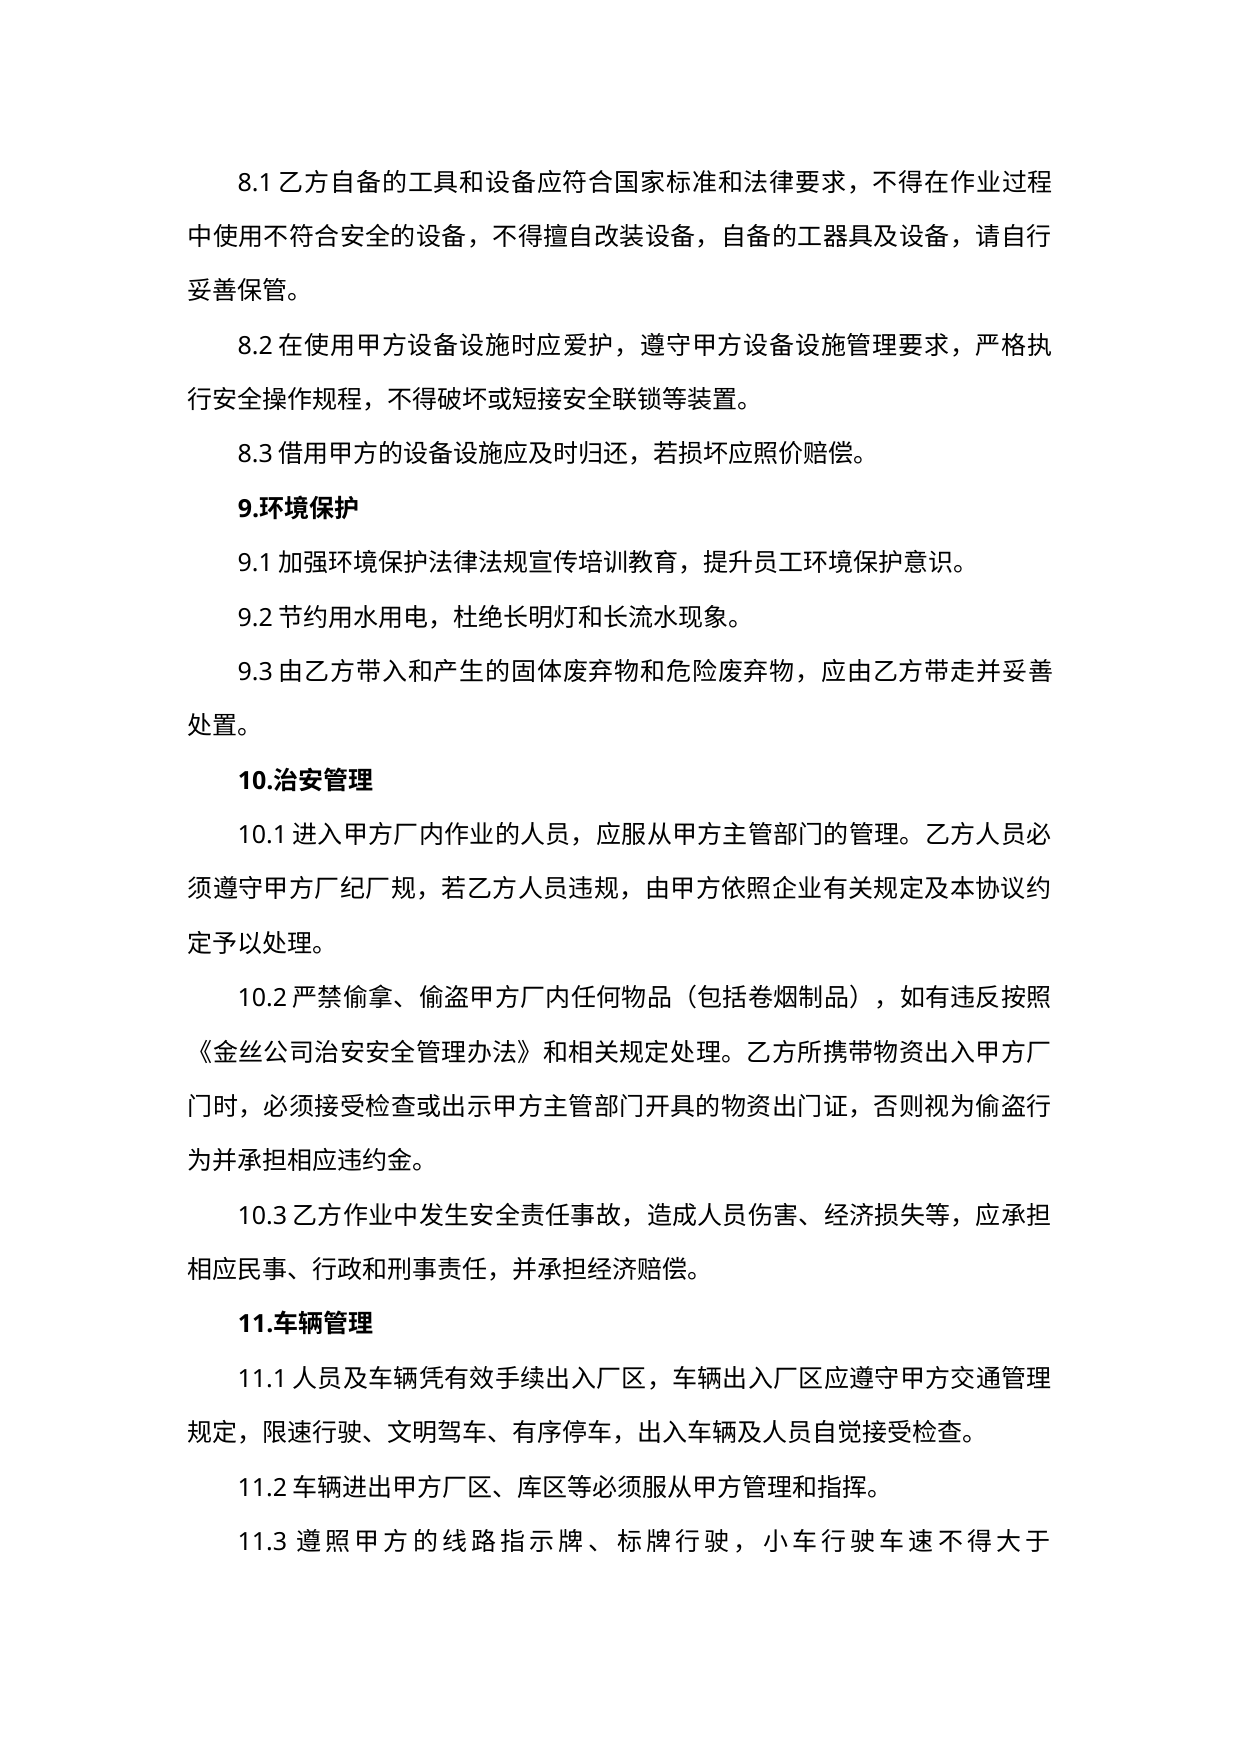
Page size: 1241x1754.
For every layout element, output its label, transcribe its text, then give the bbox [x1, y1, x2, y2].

text 10.治安管理 [187, 760, 1053, 796]
text 8.1乙方自备的工具和设备应符合国家标准和法律要求，不得在作业过程中使用不符合安全的设备，不得擅自改装设备，自备的工器具及设备，请自行妥善保管。 [187, 162, 1053, 307]
text 9.1加强环境保护法律法规宣传培训教育，提升员工环境保护意识。 [187, 543, 1053, 579]
text 10.3乙方作业中发生安全责任事故，造成人员伤害、经济损失等，应承担相应民事、行政和刑事责任，并承担经济赔偿。 [187, 1195, 1053, 1286]
text 9.3由乙方带入和产生的固体废弃物和危险废弃物，应由乙方带走并妥善处置。 [187, 651, 1053, 742]
text 10.1进入甲方厂内作业的人员，应服从甲方主管部门的管理。乙方人员必须遵守甲方厂纪厂规，若乙方人员违规，由甲方依照企业有关规定及本协议约定予以处理。 [187, 814, 1053, 959]
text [187, 1521, 1053, 1558]
text 11.车辆管理 [187, 1304, 1053, 1340]
text 9.环境保护 [187, 488, 1053, 524]
text 9.2节约用水用电，杜绝长明灯和长流水现象。 [187, 597, 1053, 633]
text 8.3借用甲方的设备设施应及时归还，若损坏应照价赔偿。 [187, 434, 1053, 470]
text 11.1人员及车辆凭有效手续出入厂区，车辆出入厂区应遵守甲方交通管理规定，限速行驶、文明驾车、有序停车，出入车辆及人员自觉接受检查。 [187, 1358, 1053, 1449]
text 8.2在使用甲方设备设施时应爱护，遵守甲方设备设施管理要求，严格执行安全操作规程，不得破坏或短接安全联锁等装置。 [187, 325, 1053, 416]
text 10.2严禁偷拿、偷盗甲方厂内任何物品（包括卷烟制品），如有违反按照《金丝公司治安安全管理办法》和相关规定处理。乙方所携带物资出入甲方厂门时，必须接受检查或出示甲方主管部门开具的物资出门证，否则视为偷盗行为并承担相应违约金。 [187, 978, 1053, 1177]
text 11.2车辆进出甲方厂区、库区等必须服从甲方管理和指挥。 [187, 1467, 1053, 1503]
